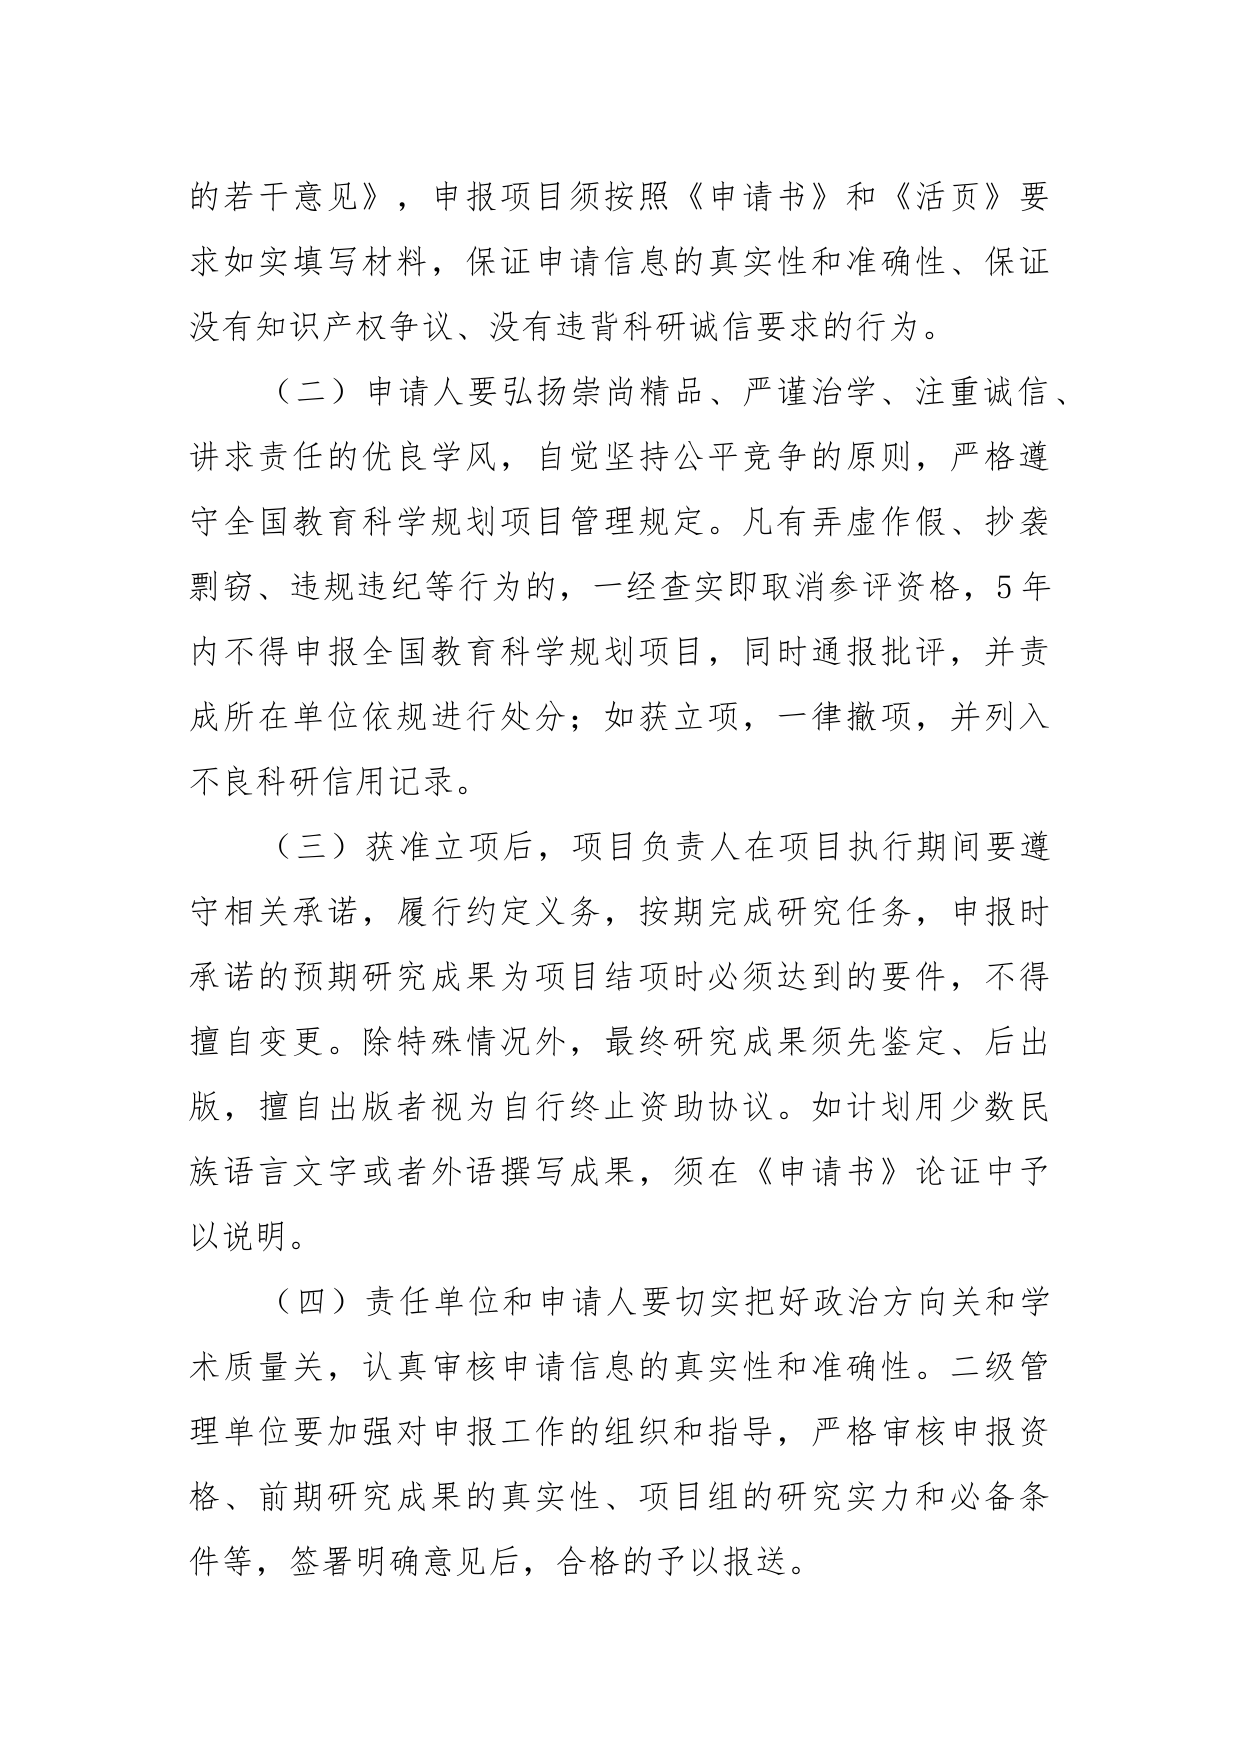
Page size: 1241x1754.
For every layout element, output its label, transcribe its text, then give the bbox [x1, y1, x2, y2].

text （四）责任单位和申请人要切实把好政治方向关和学术质量关，认真审核申请信息的真实性和准确性。二级管理单位要加强对申报工作的组织和指导，严格审核申报资格、前期研究成果的真实性、项目组的研究实力和必备条件等，签署明确意见后，合格的予以报送。 [187, 1267, 1053, 1592]
text （二）申请人要弘扬崇尚精品、严谨治学、注重诚信、讲求责任的优良学风，自觉坚持公平竞争的原则，严格遵守全国教育科学规划项目管理规定。凡有弄虚作假、抄袭剽窃、违规违纪等行为的，一经查实即取消参评资格，5年内不得申报全国教育科学规划项目，同时通报批评，并责成所在单位依规进行处分；如获立项，一律撤项，并列入不良科研信用记录。 [187, 357, 1053, 812]
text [187, 162, 1053, 357]
text （三）获准立项后，项目负责人在项目执行期间要遵守相关承诺，履行约定义务，按期完成研究任务，申报时承诺的预期研究成果为项目结项时必须达到的要件，不得擅自变更。除特殊情况外，最终研究成果须先鉴定、后出版，擅自出版者视为自行终止资助协议。如计划用少数民族语言文字或者外语撰写成果，须在《申请书》论证中予以说明。 [187, 812, 1053, 1267]
